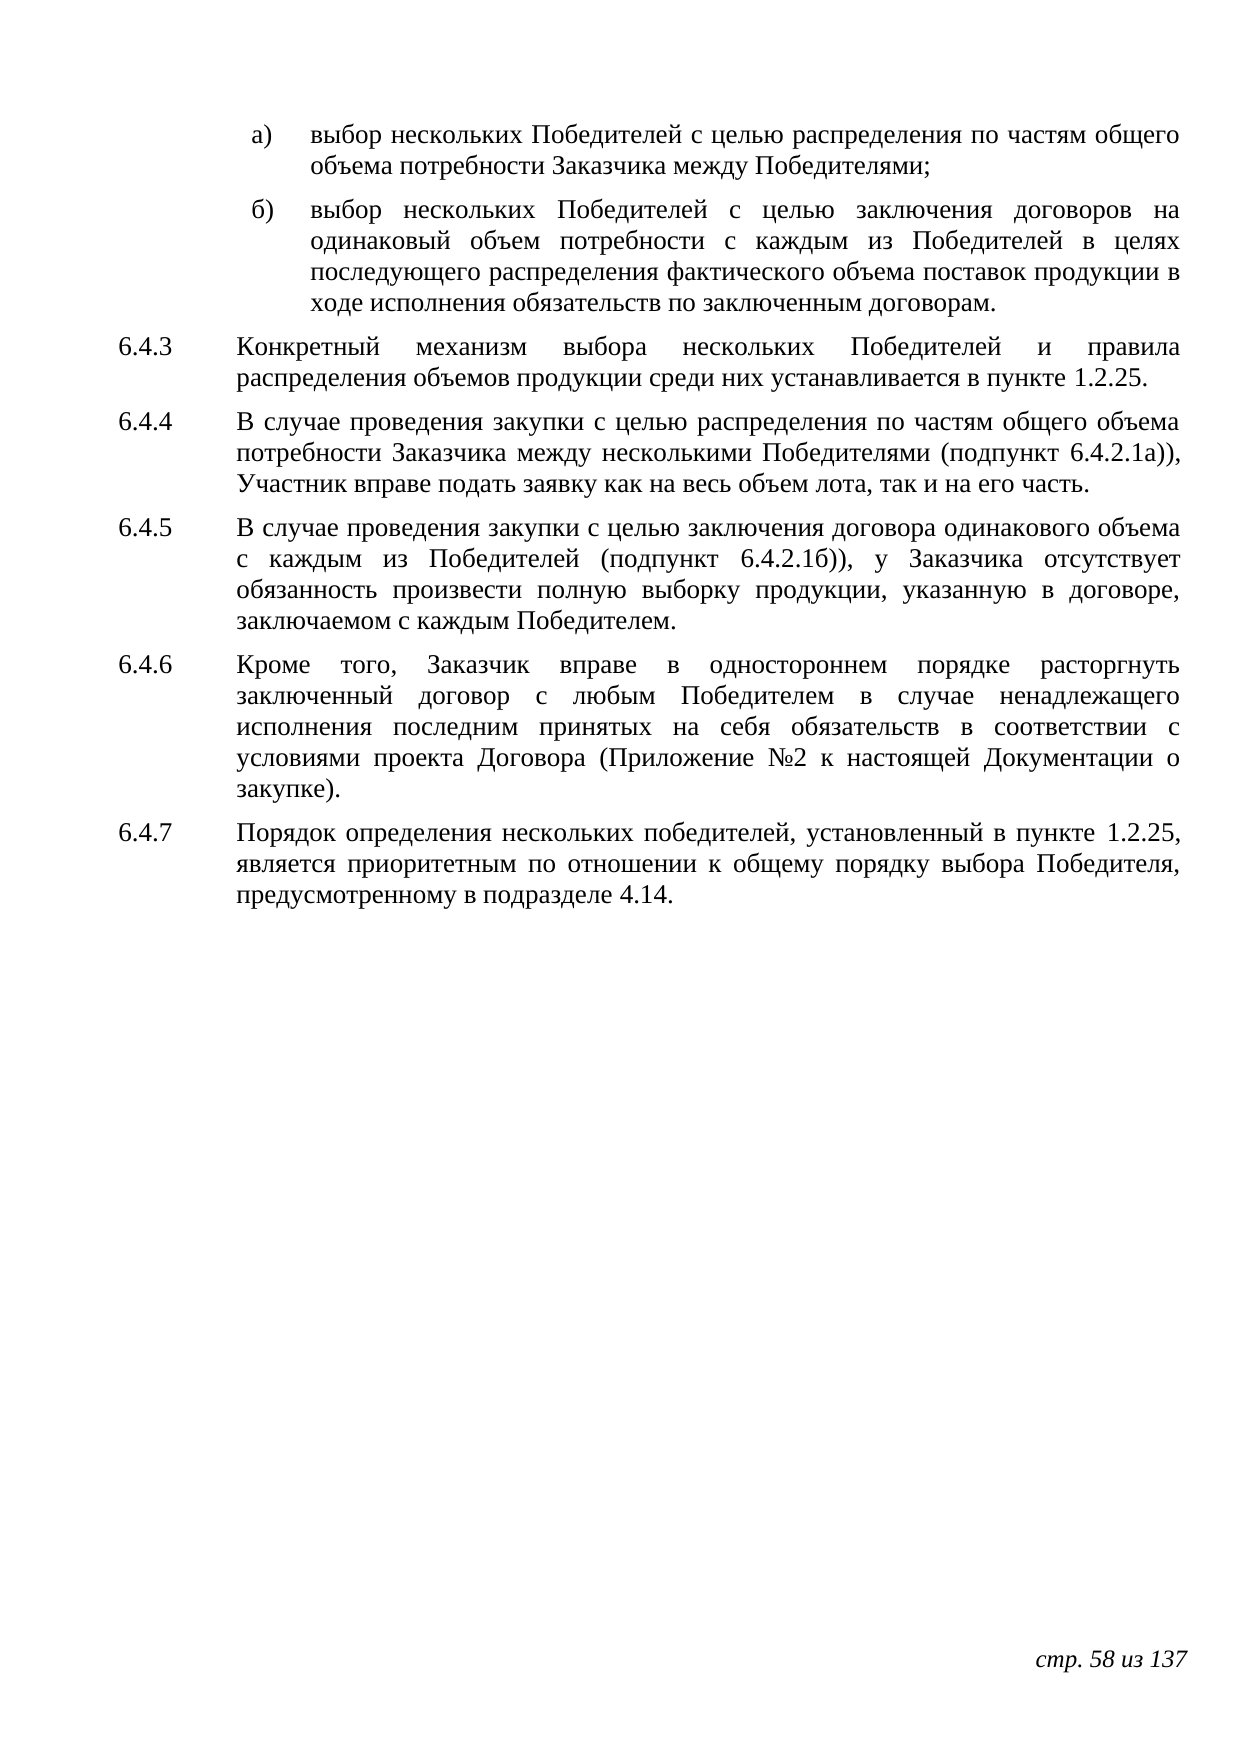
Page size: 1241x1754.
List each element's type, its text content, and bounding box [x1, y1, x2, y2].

text Порядок определения нескольких победителей, установленный в пункте 1.2.25, является приоритетным по отношении к общему порядку выбора Победителя, предусмотренному в подразделе 4.14. [118, 816, 1181, 909]
text Кроме того, Заказчик вправе в одностороннем порядке расторгнуть заключенный договор с любым Победителем в случае ненадлежащего исполнения последним принятых на себя обязательств в соответствии с условиями проекта Договора (Приложение №2 к настоящей Документации о закупке). [118, 648, 1181, 803]
text выбор нескольких Победителей с целью заключения договоров на одинаковый объем потребности с каждым из Победителей в целях последующего распределения фактического объема поставок продукции в ходе исполнения обязательств по заключенным договорам. [251, 193, 1181, 317]
text Конкретный механизм выбора нескольких Победителей и правила распределения объемов продукции среди них устанавливается в пункте 1.2.25. [118, 330, 1181, 392]
text выбор нескольких Победителей с целью распределения по частям общего объема потребности Заказчика между Победителями; [251, 118, 1181, 180]
text В случае проведения закупки с целью распределения по частям общего объема потребности Заказчика между несколькими Победителями (подпункт 6.4.2а)), Участник вправе подать заявку как на весь объем лота, так и на его часть. [118, 405, 1181, 498]
text В случае проведения закупки с целью заключения договора одинакового объема с каждым из Победителей (подпункт 6.4.2б)), у Заказчика отсутствует обязанность произвести полную выборку продукции, указанную в договоре, заключаемом с каждым Победителем. [118, 511, 1181, 635]
